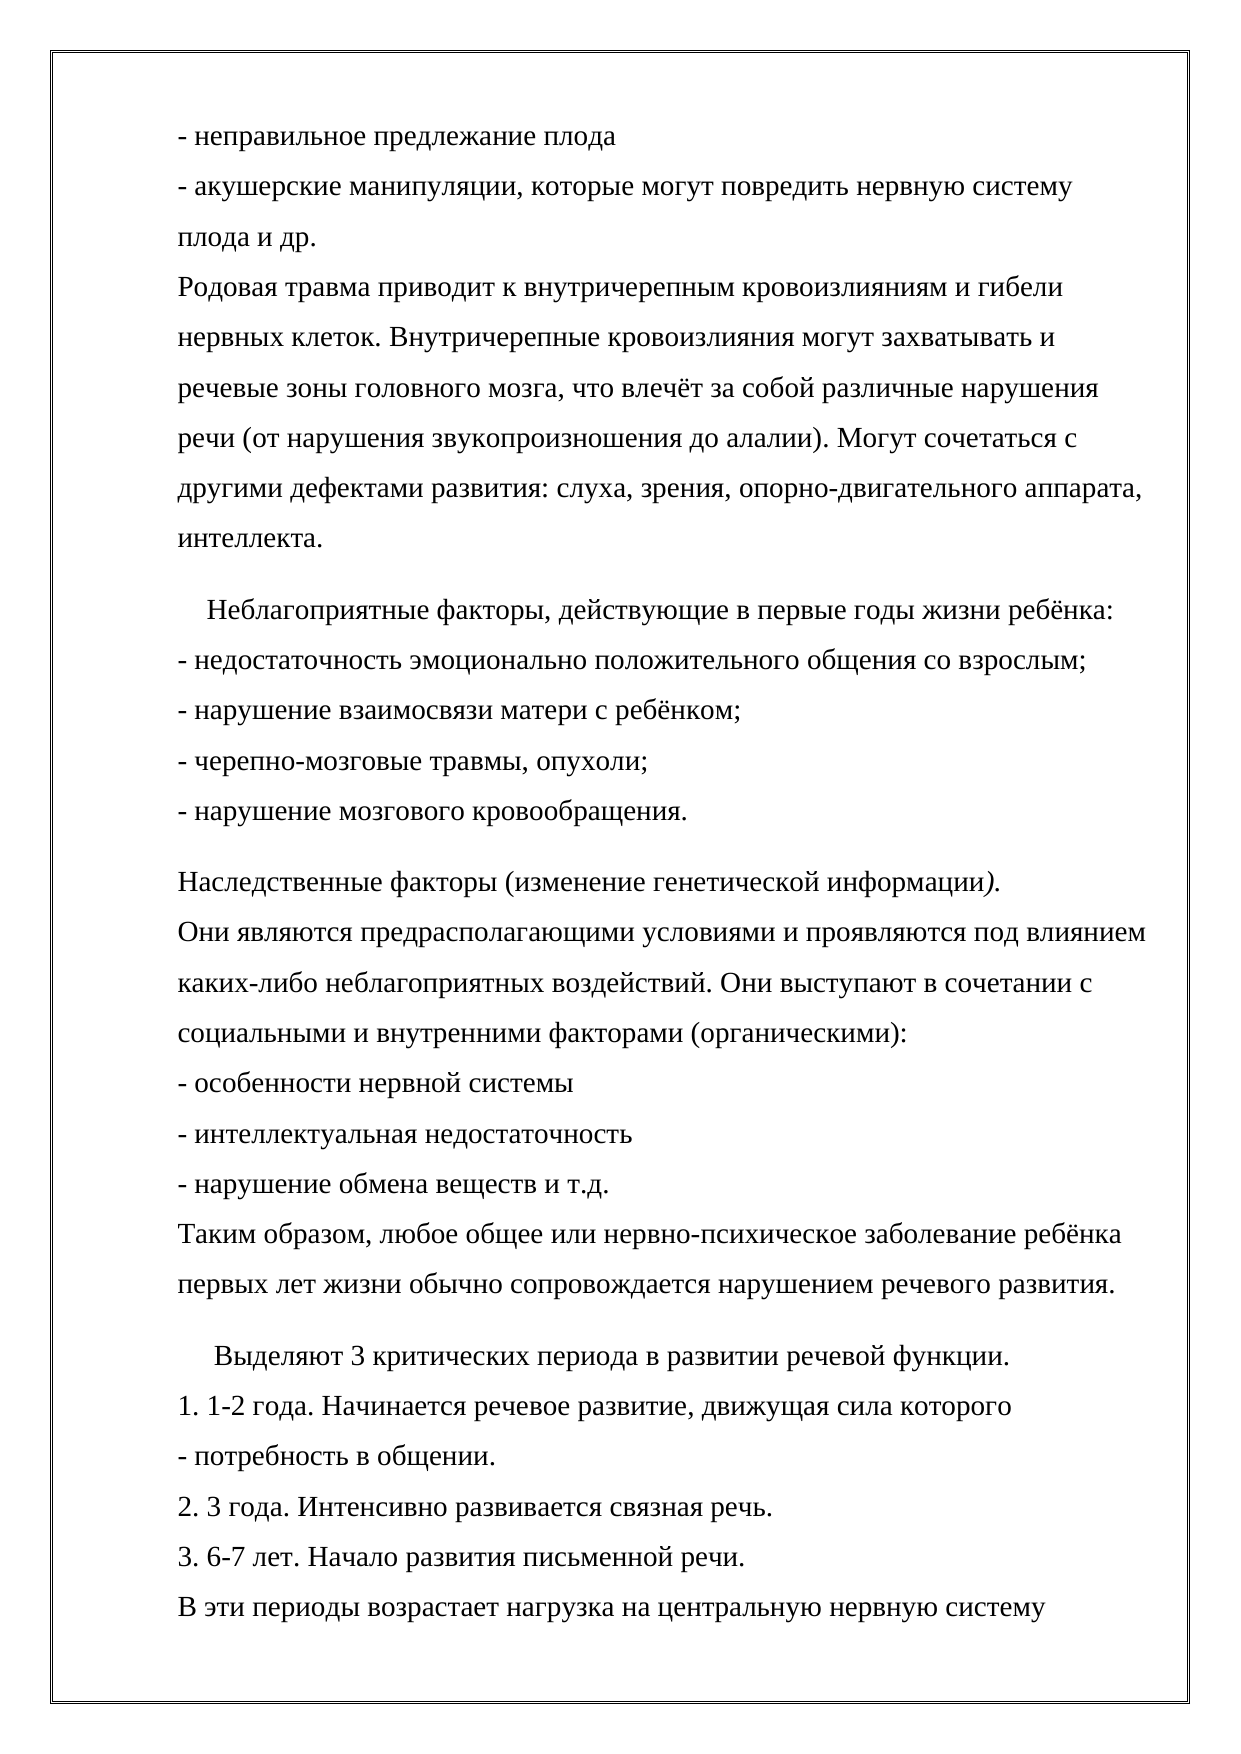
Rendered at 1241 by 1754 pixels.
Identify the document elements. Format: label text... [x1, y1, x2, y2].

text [177, 1338, 1152, 1623]
text Наследственные факторы (изменение генетической информации). Они являются предрасполагающими условиями и проявляются под влиянием каких-либо неблагоприятных воздействий. Они выступают в сочетании с социальными и внутренними факторами (органическими): - особенности нервной системы - интеллектуальная недостаточность - нарушение обмена веществ и т.д. Таким образом, любое общее или нервно-психическое заболевание ребёнка первых лет жизни обычно сопровождается нарушением речевого развития. [177, 864, 1152, 1300]
text Неблагоприятные факторы, действующие в первые годы жизни ребёнка: - недостаточность эмоционально положительного общения со взрослым; - нарушение взаимосвязи матери с ребёнком; - черепно-мозговые травмы, опухоли; - нарушение мозгового кровообращения. [177, 592, 1152, 827]
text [177, 118, 1152, 554]
